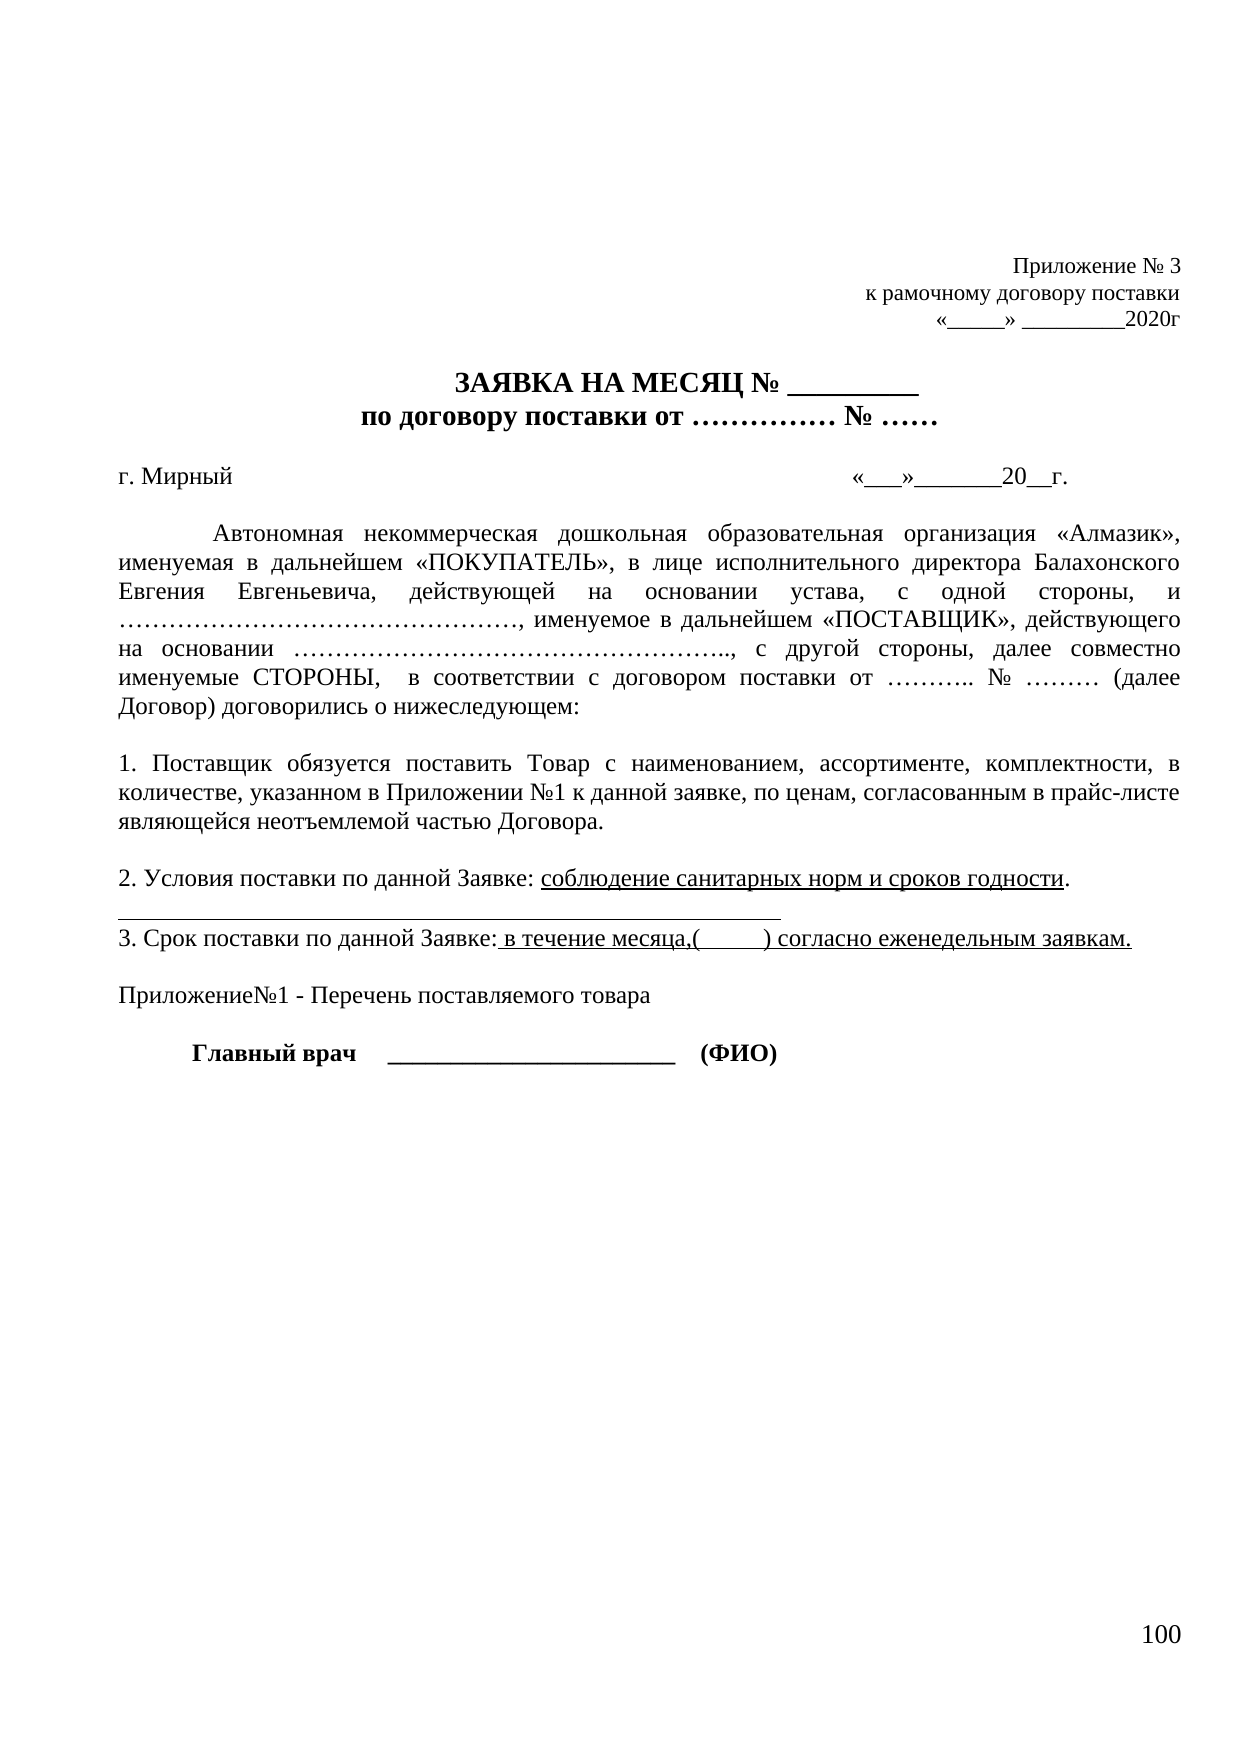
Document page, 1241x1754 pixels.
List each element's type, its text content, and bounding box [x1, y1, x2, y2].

text к рамочному договору поставки [118, 279, 1181, 305]
text Главный врач _______________________ (ФИО) [118, 1038, 1181, 1067]
text ЗАЯВКА НА МЕСЯЦ № _________ по договору поставки от …………… № …… [118, 365, 1181, 432]
text Приложение № 3 [118, 252, 1181, 279]
text «_____» _________2020г [118, 305, 1181, 331]
text 2. Условия поставки по данной Заявке: соблюдение санитарных норм и сроков годности. [118, 863, 1181, 892]
text г. Мирный «___»_______20__г. [118, 461, 1181, 489]
text Автономная некоммерческая дошкольная образовательная организация «Алмазик», именуемая в дальнейшем «ПОКУПАТЕЛЬ», в лице исполнительного директора Балахонского Евгения Евгеньевича, действующей на основании устава, с одной стороны, и …………………………………………, именуемое в дальнейшем «ПОСТАВЩИК», действующего на основании …………………………………………….., с другой стороны, далее совместно именуемые СТОРОНЫ, в соответствии с договором поставки от ……….. № ……… (далее Договор) договорились о нижеследующем: [118, 518, 1181, 719]
text Приложение№1 - Перечень поставляемого товара [118, 981, 1181, 1009]
text 1. Поставщик обязуется поставить Товар с наименованием, ассортименте, комплектности, в количестве, указанном в Приложении №1 к данной заявке, по ценам, согласованным в прайс-листе являющейся неотъемлемой частью Договора. [118, 748, 1181, 834]
text 3. Срок поставки по данной Заявке: в течение месяца,( ) согласно еженедельным заявкам. [118, 923, 1181, 952]
